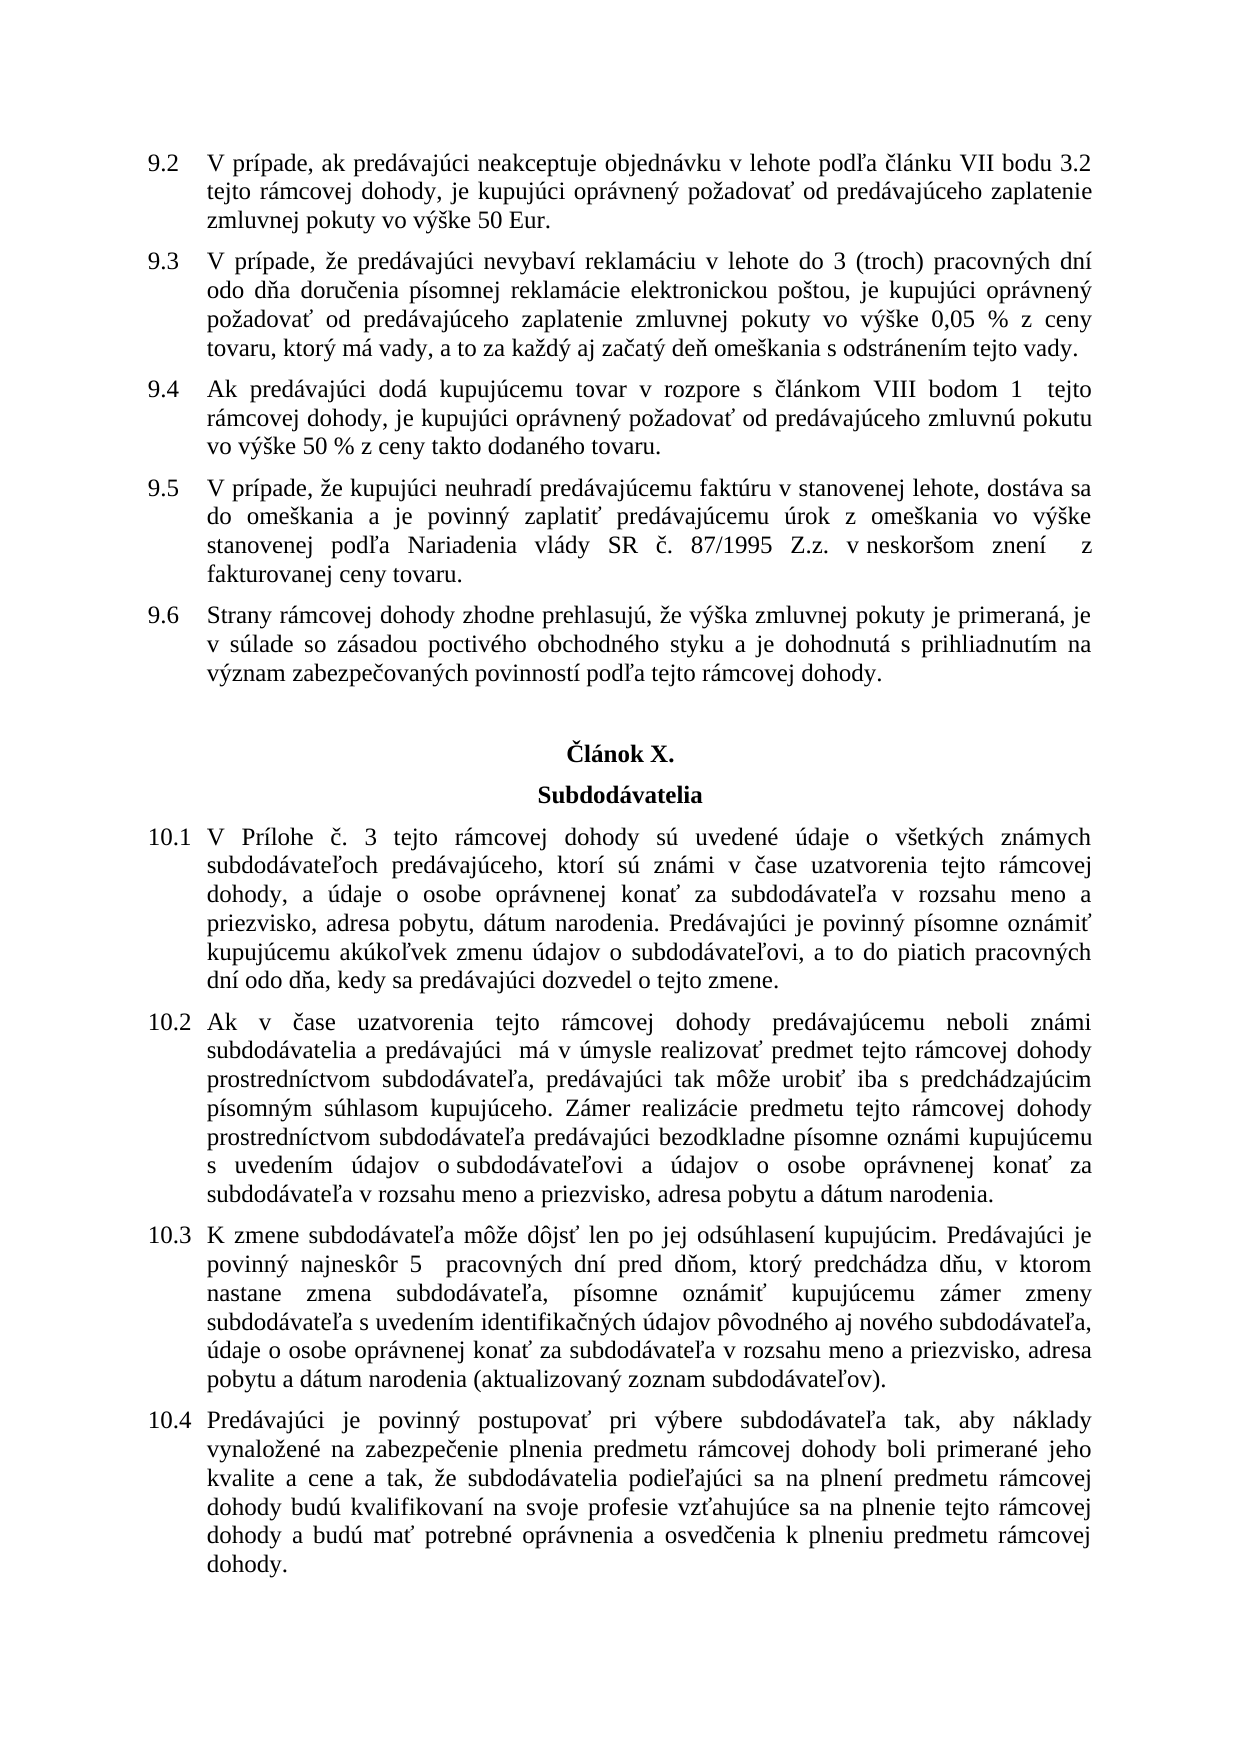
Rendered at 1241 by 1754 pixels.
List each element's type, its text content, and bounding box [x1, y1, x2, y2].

list Strany rámcovej dohody zhodne prehlasujú, že výška zmluvnej pokuty je primeraná, je v súlade so zásadou poctivého obchodného styku a je dohodnutá s prihliadnutím na význam zabezpečovaných povinností podľa tejto rámcovej dohody. [148, 600, 1093, 686]
list Ak predávajúci dodá kupujúcemu tovar v rozpore s článkom VIII bodom 1 tejto rámcovej dohody, je kupujúci oprávnený požadovať od predávajúceho zmluvnú pokutu vo výške 50 % z ceny takto dodaného tovaru. [148, 374, 1093, 460]
list V Prílohe č. 3 tejto rámcovej dohody sú uvedené údaje o všetkých známych subdodávateľoch predávajúceho, ktorí sú známi v čase uzatvorenia tejto rámcovej dohody, a údaje o osobe oprávnenej konať za subdodávateľa v rozsahu meno a priezvisko, adresa pobytu, dátum narodenia. Predávajúci je povinný písomne oznámiť kupujúcemu akúkoľvek zmenu údajov o subdodávateľovi, a to do piatich pracovných dní odo dňa, kedy sa predávajúci dozvedel o tejto zmene. [148, 822, 1093, 994]
list K zmene subdodávateľa môže dôjsť len po jej odsúhlasení kupujúcim. Predávajúci je povinný najneskôr 5 pracovných dní pred dňom, ktorý predchádza dňu, v ktorom nastane zmena subdodávateľa, písomne oznámiť kupujúcemu zámer zmeny subdodávateľa s uvedením identifikačných údajov pôvodného aj nového subdodávateľa, údaje o osobe oprávnenej konať za subdodávateľa v rozsahu meno a priezvisko, adresa pobytu a dátum narodenia (aktualizovaný zoznam subdodávateľov). [148, 1221, 1093, 1393]
list V prípade, že predávajúci nevybaví reklamáciu v lehote do 3 (troch) pracovných dní odo dňa doručenia písomnej reklamácie elektronickou poštou, je kupujúci oprávnený požadovať od predávajúceho zaplatenie zmluvnej pokuty vo výške 0,05 % z ceny tovaru, ktorý má vady, a to za každý aj začatý deň omeškania s odstránením tejto vady. [148, 246, 1093, 361]
list Predávajúci je povinný postupovať pri výbere subdodávateľa tak, aby náklady vynaložené na zabezpečenie plnenia predmetu rámcovej dohody boli primerané jeho kvalite a cene a tak, že subdodávatelia podieľajúci sa na plnení predmetu rámcovej dohody budú kvalifikovaní na svoje profesie vzťahujúce sa na plnenie tejto rámcovej dohody a budú mať potrebné oprávnenia a osvedčenia k plneniu predmetu rámcovej dohody. [148, 1406, 1093, 1578]
list V prípade, ak predávajúci neakceptuje objednávku v lehote podľa článku VII bodu 3.2 tejto rámcovej dohody, je kupujúci oprávnený požadovať od predávajúceho zaplatenie zmluvnej pokuty vo výške 50 Eur. [148, 148, 1093, 234]
list Ak v čase uzatvorenia tejto rámcovej dohody predávajúcemu neboli známi subdodávatelia a predávajúci má v úmysle realizovať predmet tejto rámcovej dohody prostredníctvom subdodávateľa, predávajúci tak môže urobiť iba s predchádzajúcim písomným súhlasom kupujúceho. Zámer realizácie predmetu tejto rámcovej dohody prostredníctvom subdodávateľa predávajúci bezodkladne písomne oznámi kupujúcemu s uvedením údajov o subdodávateľovi a údajov o osobe oprávnenej konať za subdodávateľa v rozsahu meno a priezvisko, adresa pobytu a dátum narodenia. [148, 1007, 1093, 1208]
text Článok X. [148, 739, 1093, 768]
list V prípade, že kupujúci neuhradí predávajúcemu faktúru v stanovenej lehote, dostáva sa do omeškania a je povinný zaplatiť predávajúcemu úrok z omeškania vo výške stanovenej podľa Nariadenia vlády SR č. 87/1995 Z.z. v neskoršom znení z fakturovanej ceny tovaru. [148, 473, 1093, 588]
text Subdodávatelia [148, 781, 1093, 809]
